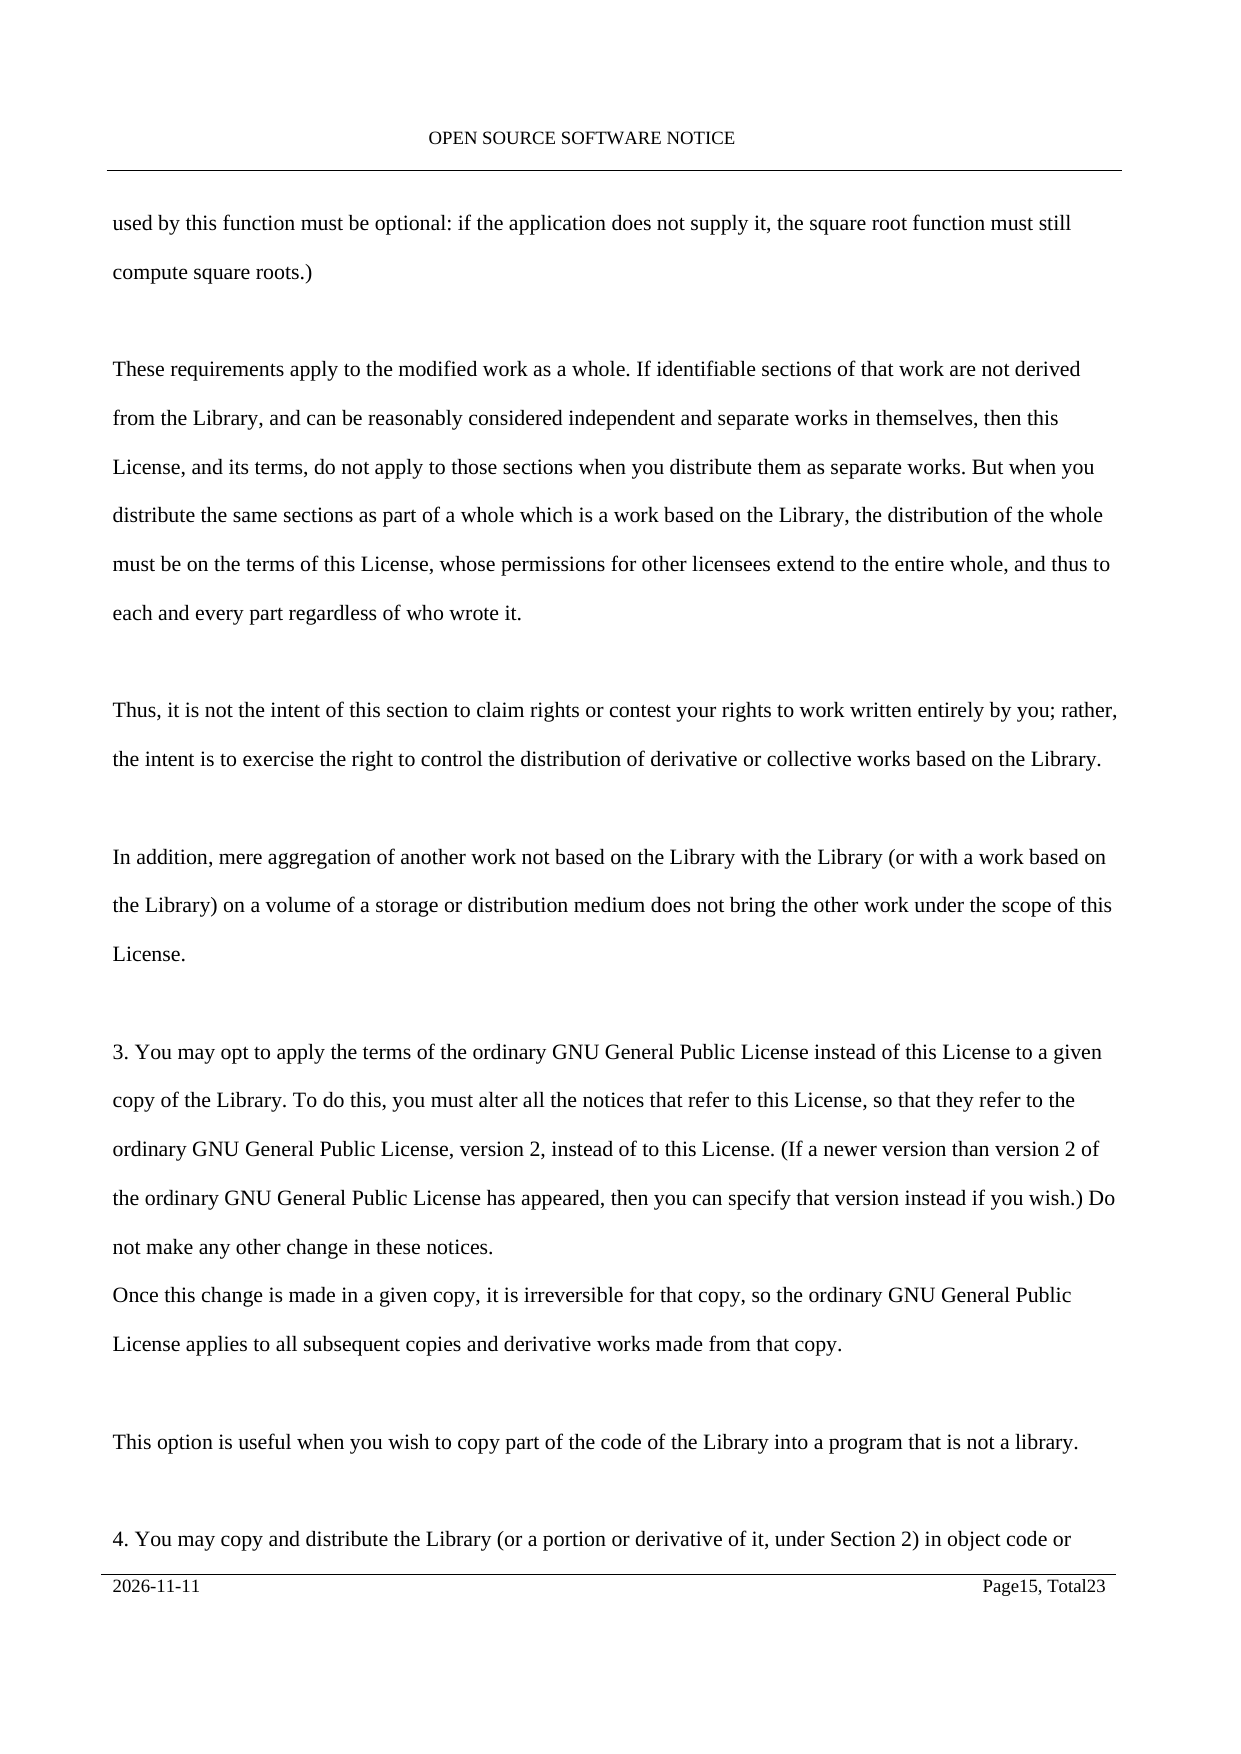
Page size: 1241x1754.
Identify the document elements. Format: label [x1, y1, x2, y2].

text [112, 206, 1128, 1555]
